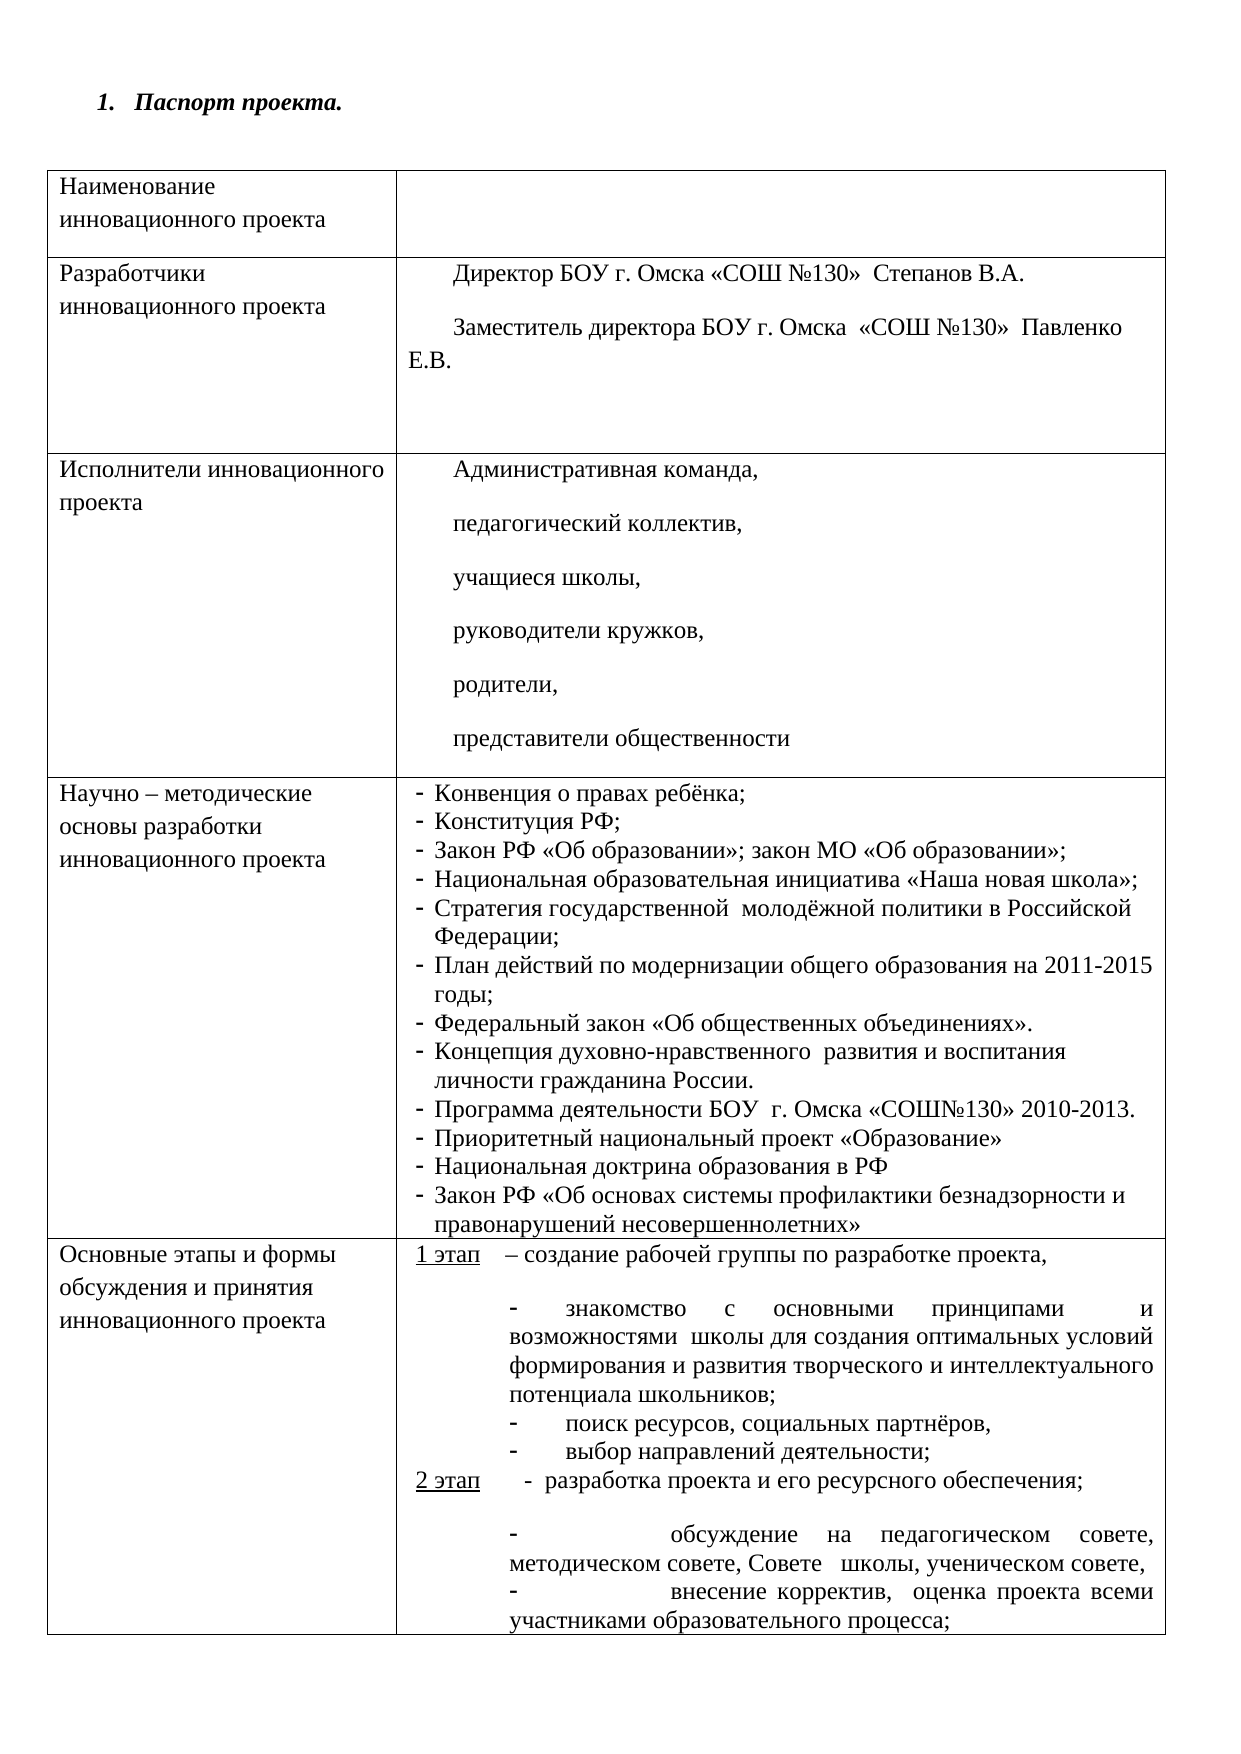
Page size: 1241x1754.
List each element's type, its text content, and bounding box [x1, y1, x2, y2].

table_cell Административная команда, педагогический коллектив, учащиеся школы, руководители кружков, родители, представители общественности [397, 454, 1165, 777]
table_header [397, 171, 1165, 257]
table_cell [48, 1239, 396, 1634]
table_cell Научно – методические основы разработки инновационного проекта [48, 778, 396, 1238]
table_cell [397, 1239, 1165, 1634]
list Паспорт проекта. [97, 87, 1152, 116]
table_header Наименование инновационного проекта [48, 171, 396, 257]
table_cell Исполнители инновационного проекта [48, 454, 396, 777]
table_cell Разработчики инновационного проекта [48, 258, 396, 453]
table_cell Директор БОУ г. Омска «СОШ №130» Степанов В.А. Заместитель директора БОУ г. Омска «СОШ №130» Павленко Е.В. [397, 258, 1165, 453]
table_cell Конвенция о правах ребёнка; Конституция РФ; Закон РФ «Об образовании»; закон МО «Об образовании»; Национальная образовательная инициатива «Наша новая школа»; Стратегия государственной молодёжной политики в Российской Федерации; План действий по модернизации общего образования на 2011-2015 годы; Федеральный закон «Об общественных объединениях». Концепция духовно-нравственного развития и воспитания личности гражданина России. Программа деятельности БОУ г. Омска «СОШ№130» 2010-2013. Приоритетный национальный проект «Образование» Национальная доктрина образования в РФ Закон РФ «Об основах системы профилактики безнадзорности и правонарушений несовершеннолетних» [397, 778, 1165, 1238]
